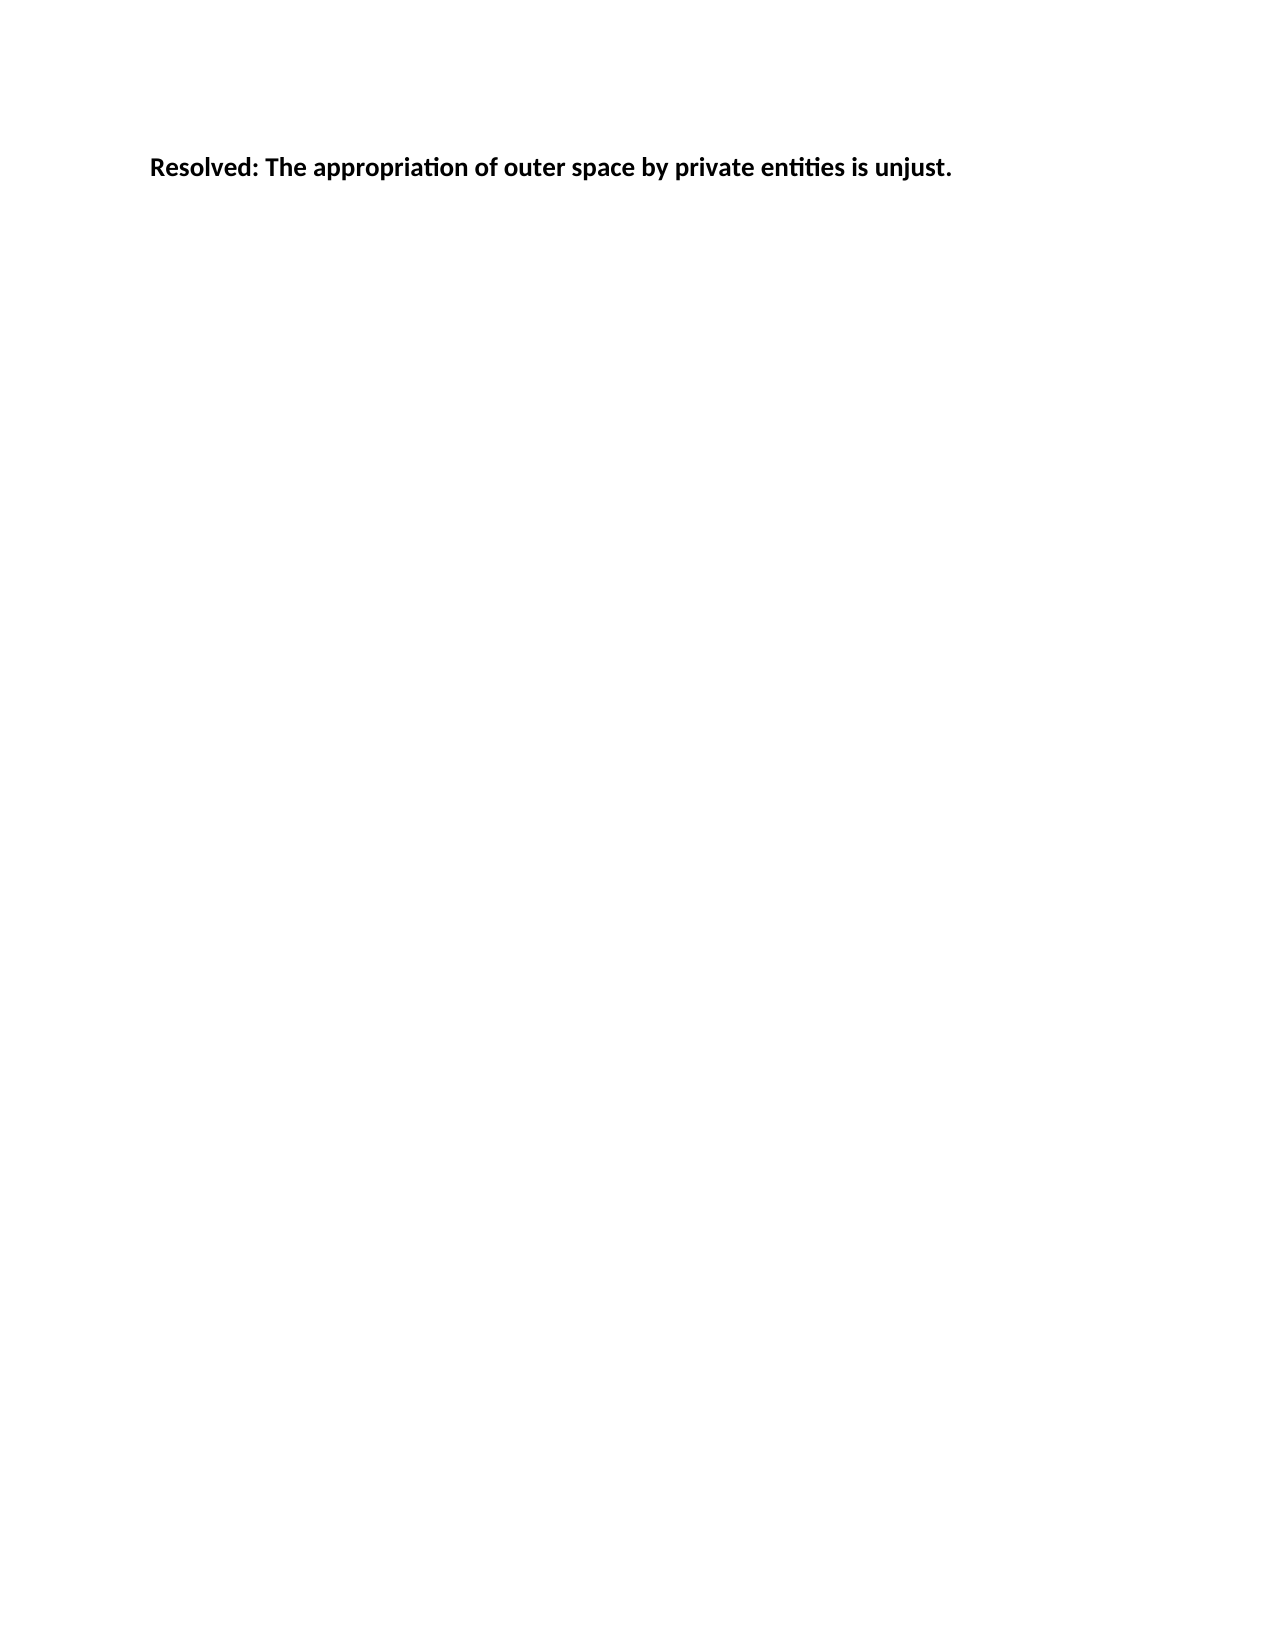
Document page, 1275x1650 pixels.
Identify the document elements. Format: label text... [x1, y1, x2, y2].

text Resolved: The appropriation of outer space by private entities is unjust. [150, 150, 1125, 183]
